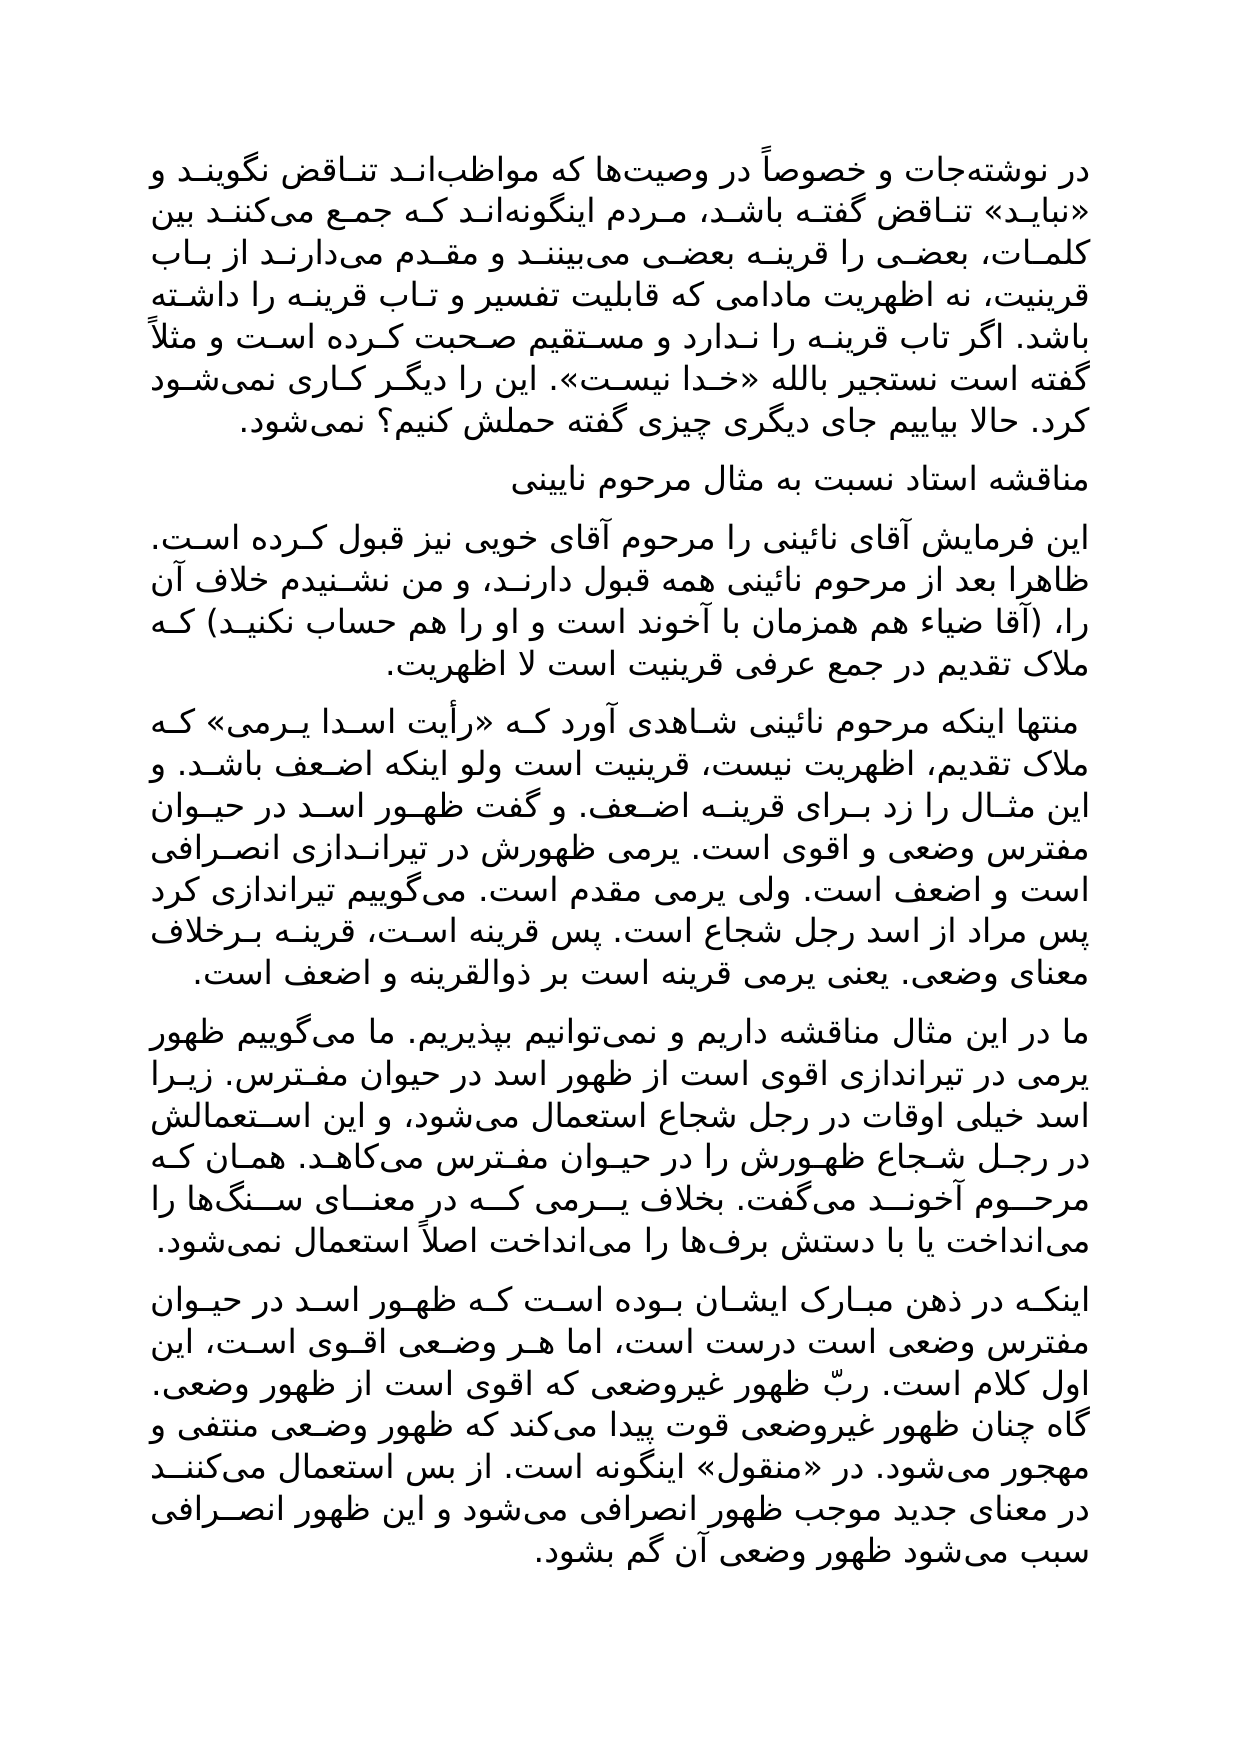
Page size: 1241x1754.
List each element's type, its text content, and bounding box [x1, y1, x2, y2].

text مناقشه استاد نسبت به مثال مرحوم نایینی [150, 460, 1090, 499]
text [150, 150, 1090, 440]
text ما در این مثال مناقشه داریم و نمی‌توانیم بپذیریم. ما می‌گوییم ظهور یرمی در تیراندازی اقوی است از ظهور اسد در حیوان مفترس. زیرا اسد خیلی اوقات در رجل شجاع استعمال می‌شود، و این استعمالش در رجل شجاع ظهورش را در حیوان مفترس می‌کاهد. همان که مرحوم آخوند می‌گفت. بخلاف یرمی که در معنای سنگ‌ها را می‌انداخت یا با دستش برف‌ها را می‌انداخت اصلاً استعمال نمی‌شود. [150, 1012, 1090, 1261]
text اینکه در ذهن مبارک ایشان بوده است که ظهور اسد در حیوان مفترس وضعی است درست است، اما هر وضعی اقوی است، این اول کلام است. ربّ ظهور غیروضعی که اقوی است از ظهور وضعی. گاه چنان ظهور غیروضعی قوت پیدا می‌کند که ظهور وضعی منتفی و مهجور می‌شود. در «منقول» اینگونه است. از بس استعمال می‌کنند در معنای جدید موجب ظهور انصرافی می‌شود و این ظهور انصرافی سبب می‌شود ظهور وضعی آن گم بشود. [150, 1280, 1090, 1570]
text منتها اینکه مرحوم نائینی شاهدی آورد که «رأیت اسدا یرمی» که ملاک تقدیم، اظهریت نیست، قرینیت است ولو اینکه اضعف باشد. و این مثال را زد برای قرینه اضعف. و گفت ظهور اسد در حیوان مفترس وضعی و اقوی است. یرمی ظهورش در تیراندازی انصرافی است و اضعف است. ولی یرمی مقدم است. می‌گوییم تیراندازی کرد پس مراد از اسد رجل شجاع است. پس قرینه است، قرینه برخلاف معنای وضعی. یعنی یرمی قرینه است بر ذوالقرینه و اضعف است. [150, 702, 1090, 993]
text این فرمایش آقای نائینی را مرحوم آقای خویی نیز قبول کرده است. ظاهرا بعد از مرحوم نائینی همه قبول دارند، و من نشنیدم خلاف آن را، (آقا ضیاء هم همزمان با آخوند است و او را هم حساب نکنید) که ملاک تقدیم در جمع عرفی قرینیت است لا اظهریت. [150, 518, 1090, 683]
